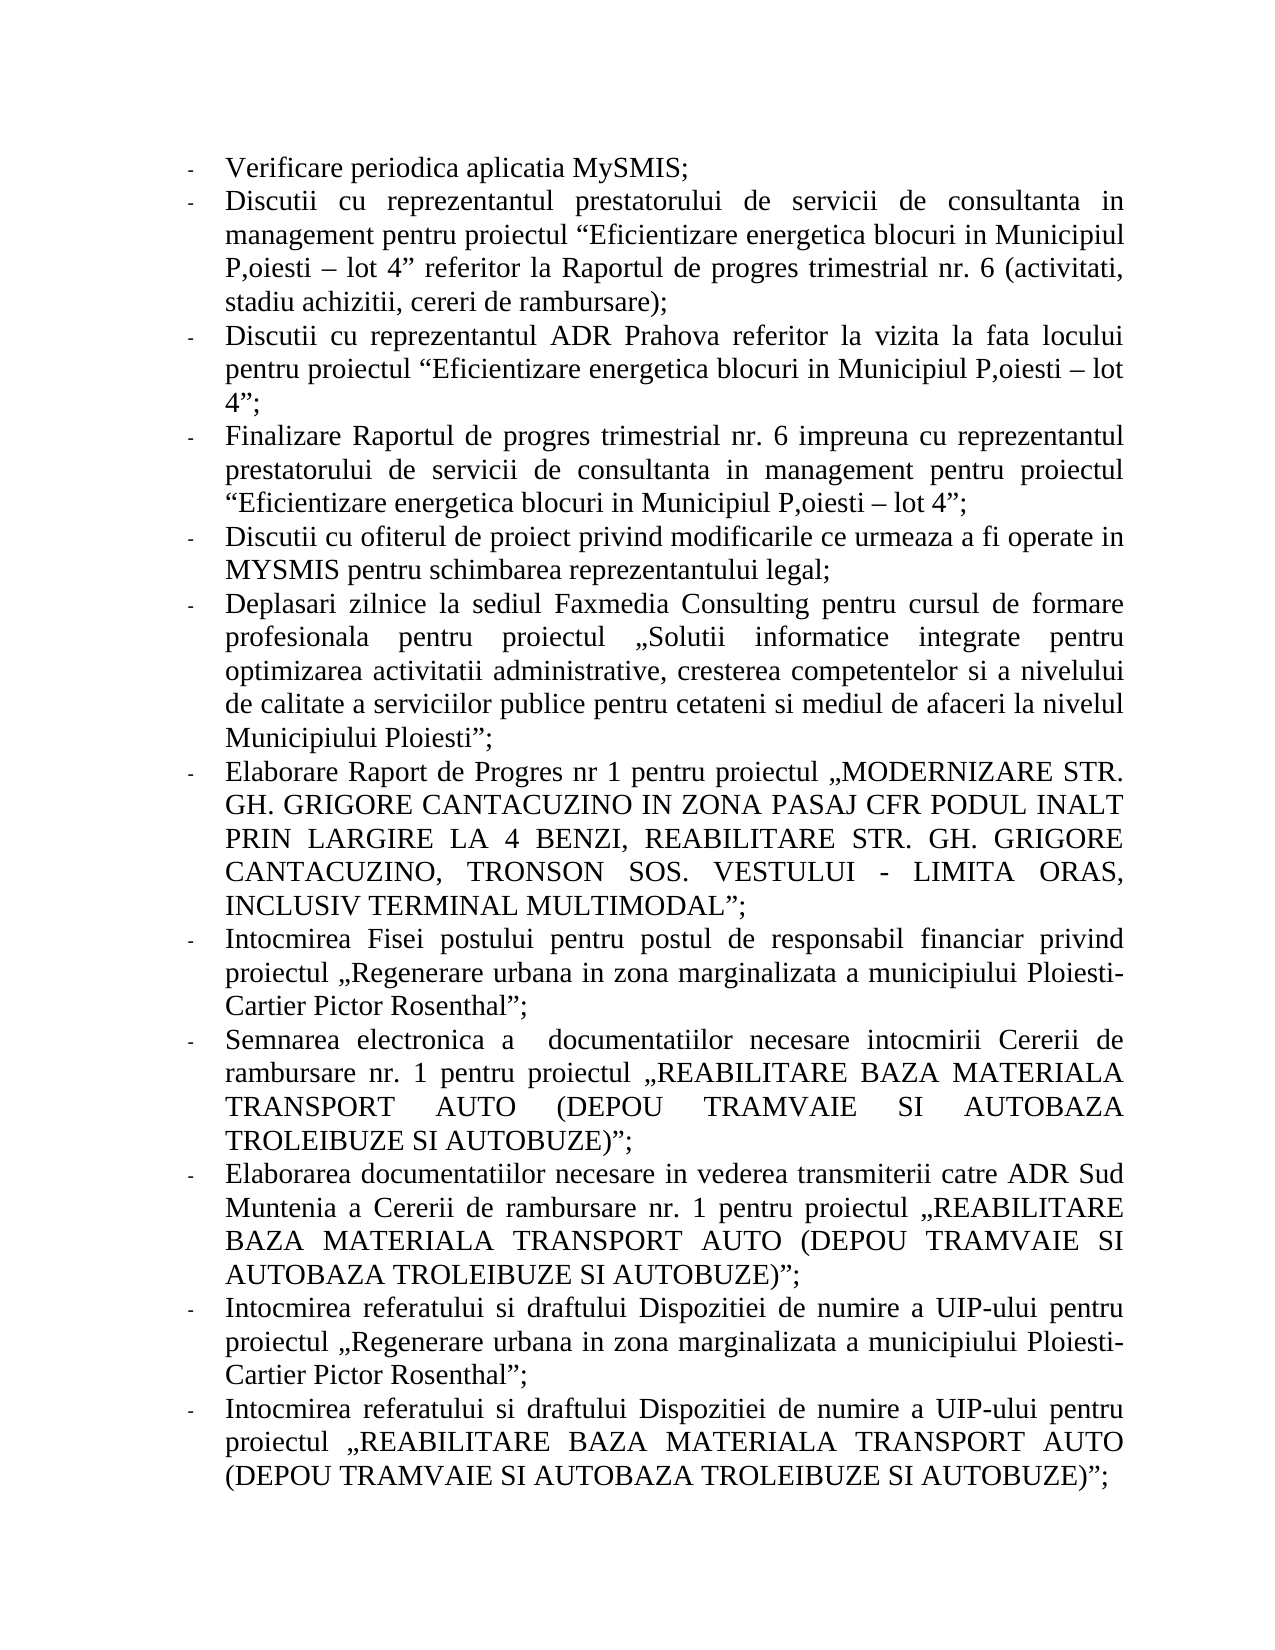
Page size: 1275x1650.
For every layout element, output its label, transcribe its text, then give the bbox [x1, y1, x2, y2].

list Finalizare Raportul de progres trimestrial nr. 6 impreuna cu reprezentantul prestatorului de servicii de consultanta in management pentru proiectul “Eficientizare energetica blocuri in Municipiul P,oiesti – lot 4”; [187, 418, 1125, 519]
list Discutii cu ofiterul de proiect privind modificarile ce urmeaza a fi operate in MYSMIS pentru schimbarea reprezentantului legal; [187, 519, 1125, 586]
list Elaborare Raport de Progres nr 1 pentru proiectul „MODERNIZARE STR. GH. GRIGORE CANTACUZINO IN ZONA PASAJ CFR PODUL INALT PRIN LARGIRE LA 4 BENZI, REABILITARE STR. GH. GRIGORE CANTACUZINO, TRONSON SOS. VESTULUI - LIMITA ORAS, INCLUSIV TERMINAL MULTIMODAL”; [187, 754, 1125, 921]
list Elaborarea documentatiilor necesare in vederea transmiterii catre ADR Sud Muntenia a Cererii de rambursare nr. 1 pentru proiectul „REABILITARE BAZA MATERIALA TRANSPORT AUTO (DEPOU TRAMVAIE SI AUTOBAZA TROLEIBUZE SI AUTOBUZE)”; [187, 1156, 1125, 1290]
list Intocmirea Fisei postului pentru postul de responsabil financiar privind proiectul „Regenerare urbana in zona marginalizata a municipiului Ploiesti-Cartier Pictor Rosenthal”; [187, 921, 1125, 1022]
list Intocmirea referatului si draftului Dispozitiei de numire a UIP-ului pentru proiectul „Regenerare urbana in zona marginalizata a municipiului Ploiesti-Cartier Pictor Rosenthal”; [187, 1290, 1125, 1391]
list Discutii cu reprezentantul prestatorului de servicii de consultanta in management pentru proiectul “Eficientizare energetica blocuri in Municipiul P,oiesti – lot 4” referitor la Raportul de progres trimestrial nr. 6 (activitati, stadiu achizitii, cereri de rambursare); [187, 183, 1125, 318]
list Semnarea electronica a documentatiilor necesare intocmirii Cererii de rambursare nr. 1 pentru proiectul „REABILITARE BAZA MATERIALA TRANSPORT AUTO (DEPOU TRAMVAIE SI AUTOBAZA TROLEIBUZE SI AUTOBUZE)”; [187, 1022, 1125, 1156]
list Intocmirea referatului si draftului Dispozitiei de numire a UIP-ului pentru proiectul „REABILITARE BAZA MATERIALA TRANSPORT AUTO (DEPOU TRAMVAIE SI AUTOBAZA TROLEIBUZE SI AUTOBUZE)”; [187, 1391, 1125, 1492]
list Verificare periodica aplicatia MySMIS; [187, 150, 1125, 183]
list Discutii cu reprezentantul ADR Prahova referitor la vizita la fata locului pentru proiectul “Eficientizare energetica blocuri in Municipiul P,oiesti – lot 4”; [187, 318, 1125, 418]
list Deplasari zilnice la sediul Faxmedia Consulting pentru cursul de formare profesionala pentru proiectul „Solutii informatice integrate pentru optimizarea activitatii administrative, cresterea competentelor si a nivelului de calitate a serviciilor publice pentru cetateni si mediul de afaceri la nivelul Municipiului Ploiesti”; [187, 586, 1125, 754]
